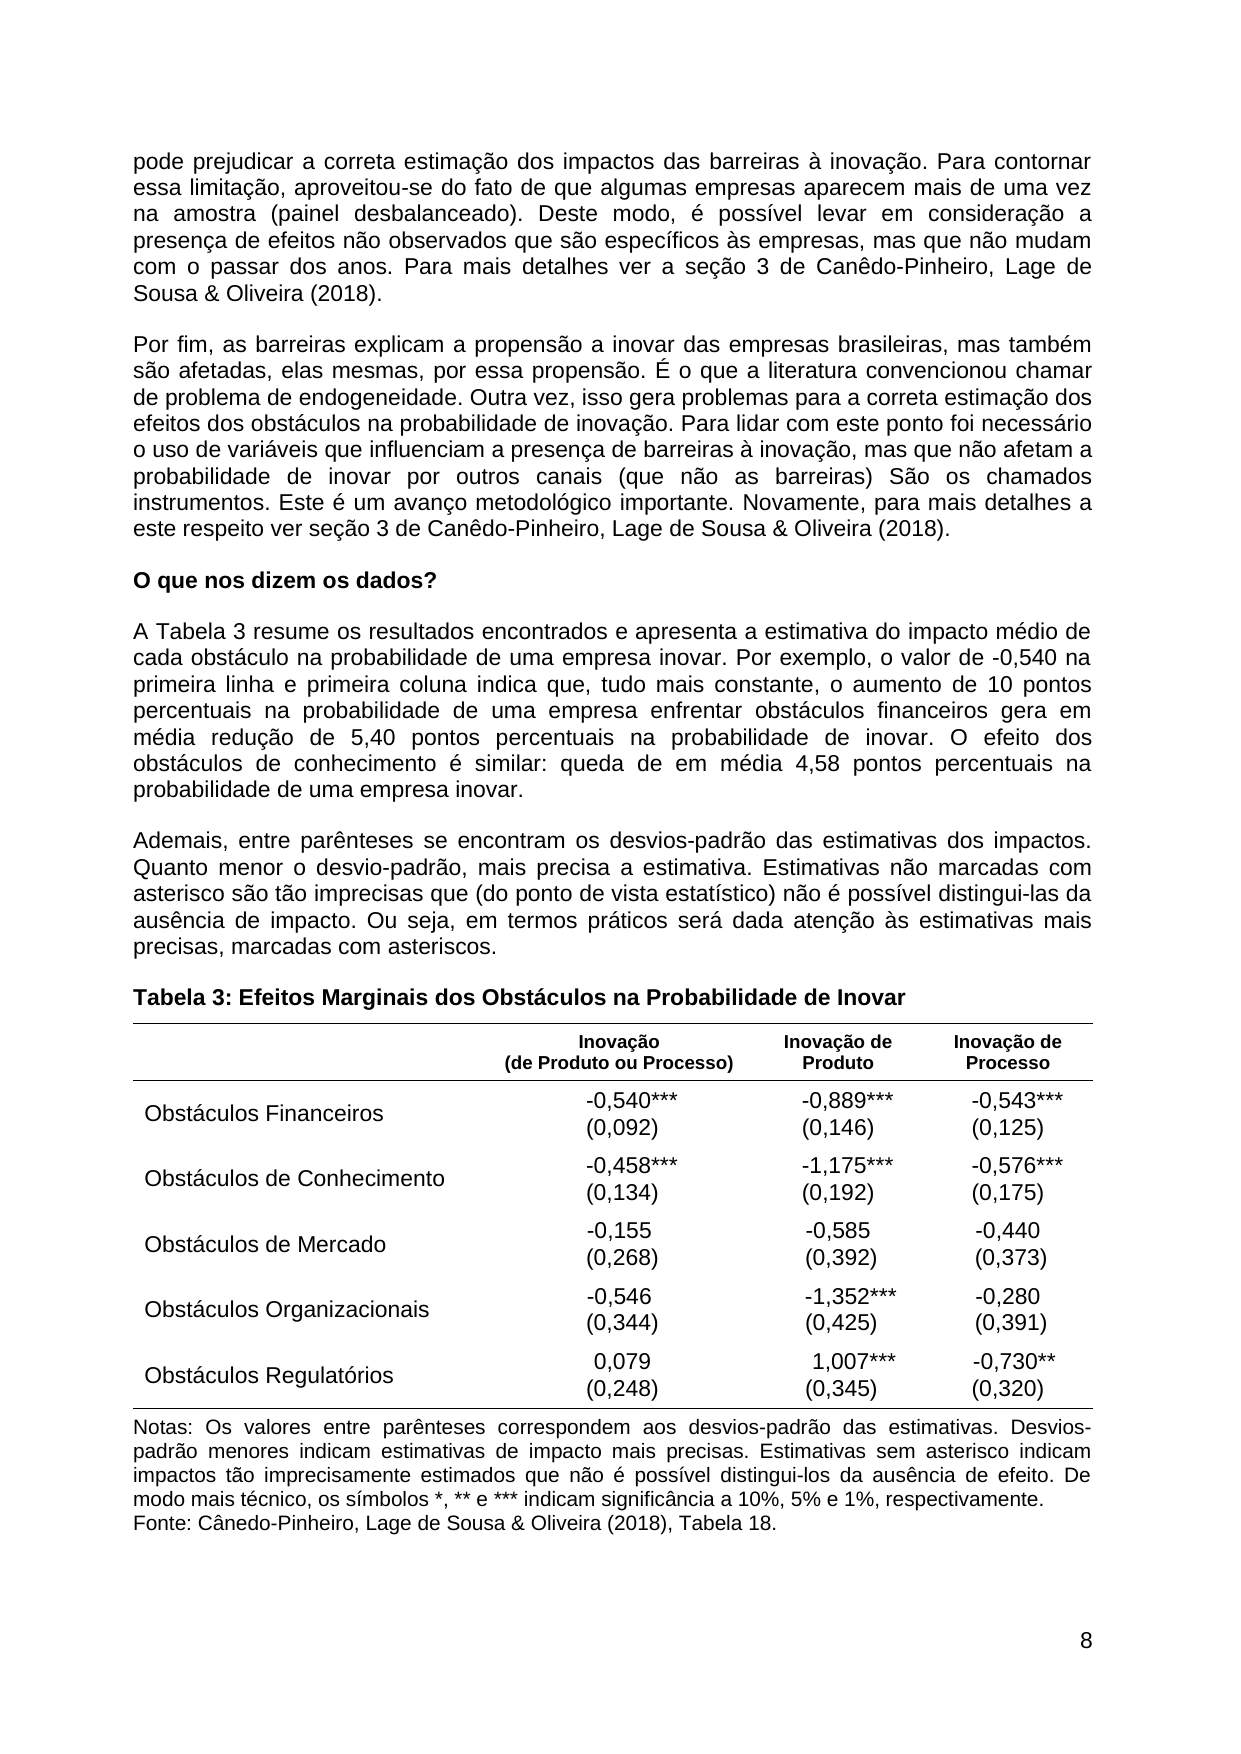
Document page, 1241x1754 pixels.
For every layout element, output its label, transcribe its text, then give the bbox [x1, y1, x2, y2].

table_cell (0,268) [485, 1244, 753, 1276]
table_cell (0,092) [485, 1114, 753, 1146]
table_cell -1,175*** [753, 1146, 923, 1179]
table_cell (0,392) [753, 1244, 923, 1276]
table_cell -0,889*** [753, 1081, 923, 1113]
text Ademais, entre parênteses se encontram os desvios-padrão das estimativas dos impactos. Quanto menor o desvio-padrão, mais precisa a estimativa. Estimativas não marcadas com asterisco são tão imprecisas que (do ponto de vista estatístico) não é possível distingui-las da ausência de impacto. Ou seja, em termos práticos será dada atenção às estimativas mais precisas, marcadas com asteriscos. [133, 827, 1093, 959]
table_cell Obstáculos Financeiros [133, 1081, 485, 1146]
table_header [133, 1024, 485, 1080]
table_header Inovação de Produto [753, 1024, 923, 1080]
table_cell -0,730** [923, 1342, 1093, 1374]
table_cell (0,125) [923, 1114, 1093, 1146]
table_cell -0,543*** [923, 1081, 1093, 1113]
text A Tabela 3 resume os resultados encontrados e apresenta a estimativa do impacto médio de cada obstáculo na probabilidade de uma empresa inovar. Por exemplo, o valor de -0,540 na primeira linha e primeira coluna indica que, tudo mais constante, o aumento de 10 pontos percentuais na probabilidade de uma empresa enfrentar obstáculos financeiros gera em média redução de 5,40 pontos percentuais na probabilidade de inovar. O efeito dos obstáculos de conhecimento é similar: queda de em média 4,58 pontos percentuais na probabilidade de uma empresa inovar. [133, 618, 1093, 802]
table_cell (0,373) [923, 1244, 1093, 1276]
table_cell -1,352*** [753, 1276, 923, 1309]
table_cell (0,134) [485, 1179, 753, 1211]
table_cell Obstáculos Regulatórios [133, 1342, 485, 1408]
table_cell -0,458*** [485, 1146, 753, 1179]
table_cell (0,146) [753, 1114, 923, 1146]
text Por fim, as barreiras explicam a propensão a inovar das empresas brasileiras, mas também são afetadas, elas mesmas, por essa propensão. É o que a literatura convencionou chamar de problema de endogeneidade. Outra vez, isso gera problemas para a correta estimação dos efeitos dos obstáculos na probabilidade de inovação. Para lidar com este ponto foi necessário o uso de variáveis que influenciam a presença de barreiras à inovação, mas que não afetam a probabilidade de inovar por outros canais (que não as barreiras) São os chamados instrumentos. Este é um avanço metodológico importante. Novamente, para mais detalhes a este respeito ver seção 3 de Canêdo-Pinheiro, Lage de Sousa & Oliveira (2018). [133, 331, 1093, 542]
table_cell -0,540*** [485, 1081, 753, 1113]
table_cell -0,546 [485, 1276, 753, 1309]
table_cell (0,320) [923, 1374, 1093, 1408]
table_cell Obstáculos Organizacionais [133, 1276, 485, 1342]
table_cell -0,280 [923, 1276, 1093, 1309]
table_cell 1,007*** [753, 1342, 923, 1374]
table_cell (0,248) [485, 1374, 753, 1408]
table_cell (0,391) [923, 1309, 1093, 1342]
text Fonte: Cânedo-Pinheiro, Lage de Sousa & Oliveira (2018), Tabela 18. [133, 1511, 1093, 1535]
text Notas: Os valores entre parênteses correspondem aos desvios-padrão das estimativas. Desvios-padrão menores indicam estimativas de impacto mais precisas. Estimativas sem asterisco indicam impactos tão imprecisamente estimados que não é possível distingui-los da ausência de efeito. De modo mais técnico, os símbolos *, ** e *** indicam significância a 10%, 5% e 1%, respectivamente. [133, 1415, 1093, 1511]
table_cell (0,192) [753, 1179, 923, 1211]
table_cell Obstáculos de Conhecimento [133, 1146, 485, 1211]
text O que nos dizem os dados? [133, 567, 1093, 593]
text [133, 148, 1093, 306]
text Tabela 3: Efeitos Marginais dos Obstáculos na Probabilidade de Inovar [133, 984, 1093, 1011]
table_cell Obstáculos de Mercado [133, 1211, 485, 1276]
table_cell 0,079 [485, 1342, 753, 1374]
table_cell -0,440 [923, 1211, 1093, 1244]
table_cell -0,576*** [923, 1146, 1093, 1179]
table_header Inovação de Processo [923, 1024, 1093, 1080]
table_cell (0,425) [753, 1309, 923, 1342]
table_cell (0,345) [753, 1374, 923, 1408]
table_cell -0,585 [753, 1211, 923, 1244]
table_cell (0,175) [923, 1179, 1093, 1211]
table_cell -0,155 [485, 1211, 753, 1244]
table_cell (0,344) [485, 1309, 753, 1342]
table_header Inovação (de Produto ou Processo) [485, 1024, 753, 1080]
